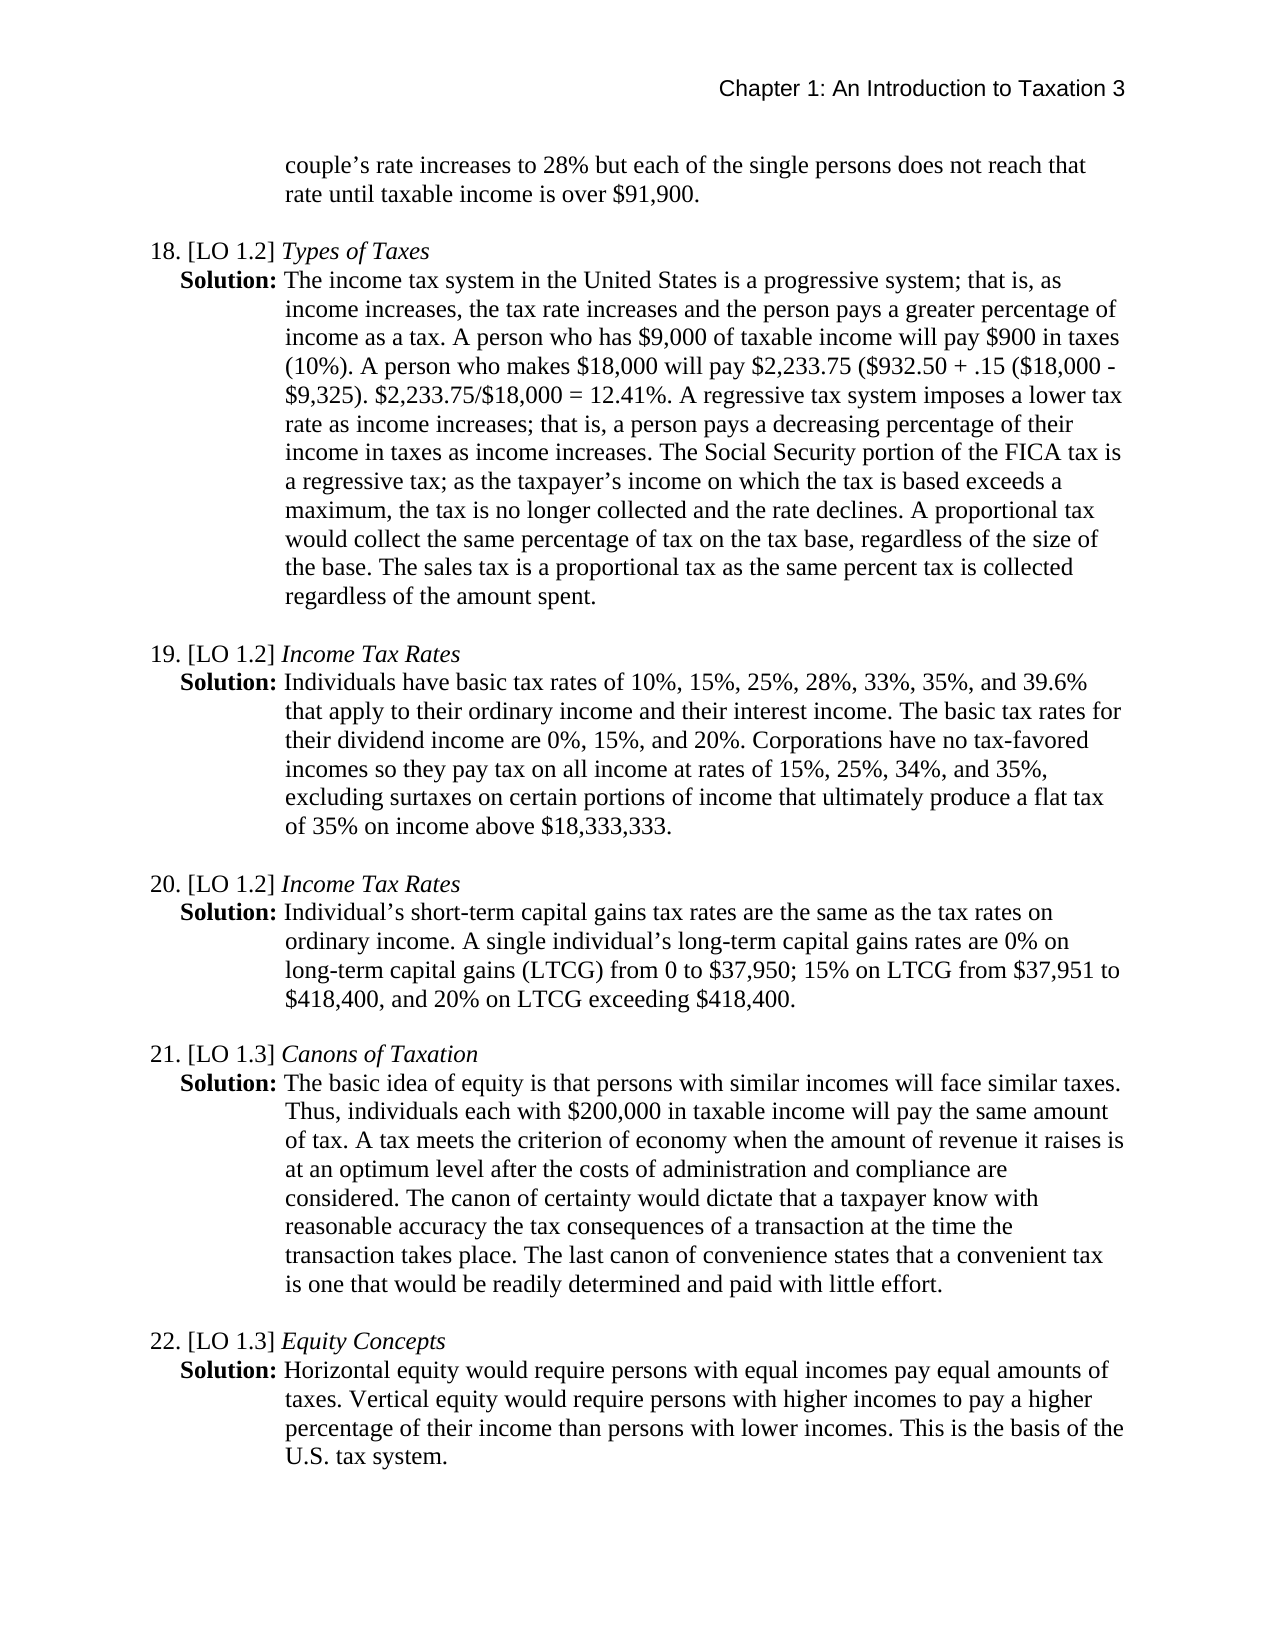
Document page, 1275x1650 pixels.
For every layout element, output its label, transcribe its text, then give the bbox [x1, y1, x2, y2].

text Solution: Individuals have basic tax rates of 10%, 15%, 25%, 28%, 33%, 35%, and 39.6% that apply to their ordinary income and their interest income. The basic tax rates for their dividend income are 0%, 15%, and 20%. Corporations have no tax-favored incomes so they pay tax on all income at rates of 15%, 25%, 34%, and 35%, excluding surtaxes on certain portions of income that ultimately produce a flat tax of 35% on income above $18,333,333. [180, 667, 1125, 840]
text 22. [LO 1.3] Equity Concepts [150, 1326, 1125, 1355]
text 21. [LO 1.3] Canons of Taxation [150, 1039, 1125, 1068]
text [180, 150, 1125, 207]
text 20. [LO 1.2] Income Tax Rates [150, 869, 1125, 897]
text Solution: Horizontal equity would require persons with equal incomes pay equal amounts of taxes. Vertical equity would require persons with higher incomes to pay a higher percentage of their income than persons with lower incomes. This is the basis of the U.S. tax system. [180, 1355, 1125, 1470]
text 19. [LO 1.2] Income Tax Rates [150, 639, 1125, 667]
text Solution: The income tax system in the United States is a progressive system; that is, as income increases, the tax rate increases and the person pays a greater percentage of income as a tax. A person who has $9,000 of taxable income will pay $900 in taxes (10%). A person who makes $18,000 will pay $2,233.75 ($932.50 + .15 ($18,000 - $9,325). $2,233.75/$18,000 = 12.41%. A regressive tax system imposes a lower tax rate as income increases; that is, a person pays a decreasing percentage of their income in taxes as income increases. The Social Security portion of the FICA tax is a regressive tax; as the taxpayer’s income on which the tax is based exceeds a maximum, the tax is no longer collected and the rate declines. A proportional tax would collect the same percentage of tax on the tax base, regardless of the size of the base. The sales tax is a proportional tax as the same percent tax is collected regardless of the amount spent. [180, 265, 1125, 610]
text 18. [LO 1.2] Types of Taxes [150, 236, 1125, 265]
text Solution: Individual’s short-term capital gains tax rates are the same as the tax rates on ordinary income. A single individual’s long-term capital gains rates are 0% on long-term capital gains (LTCG) from 0 to $37,950; 15% on LTCG from $37,951 to $418,400, and 20% on LTCG exceeding $418,400. [180, 897, 1125, 1012]
text Solution: The basic idea of equity is that persons with similar incomes will face similar taxes. Thus, individuals each with $200,000 in taxable income will pay the same amount of tax. A tax meets the criterion of economy when the amount of revenue it raises is at an optimum level after the costs of administration and compliance are considered. The canon of certainty would dictate that a taxpayer know with reasonable accuracy the tax consequences of a transaction at the time the transaction takes place. The last canon of convenience states that a convenient tax is one that would be readily determined and paid with little effort. [180, 1068, 1125, 1298]
